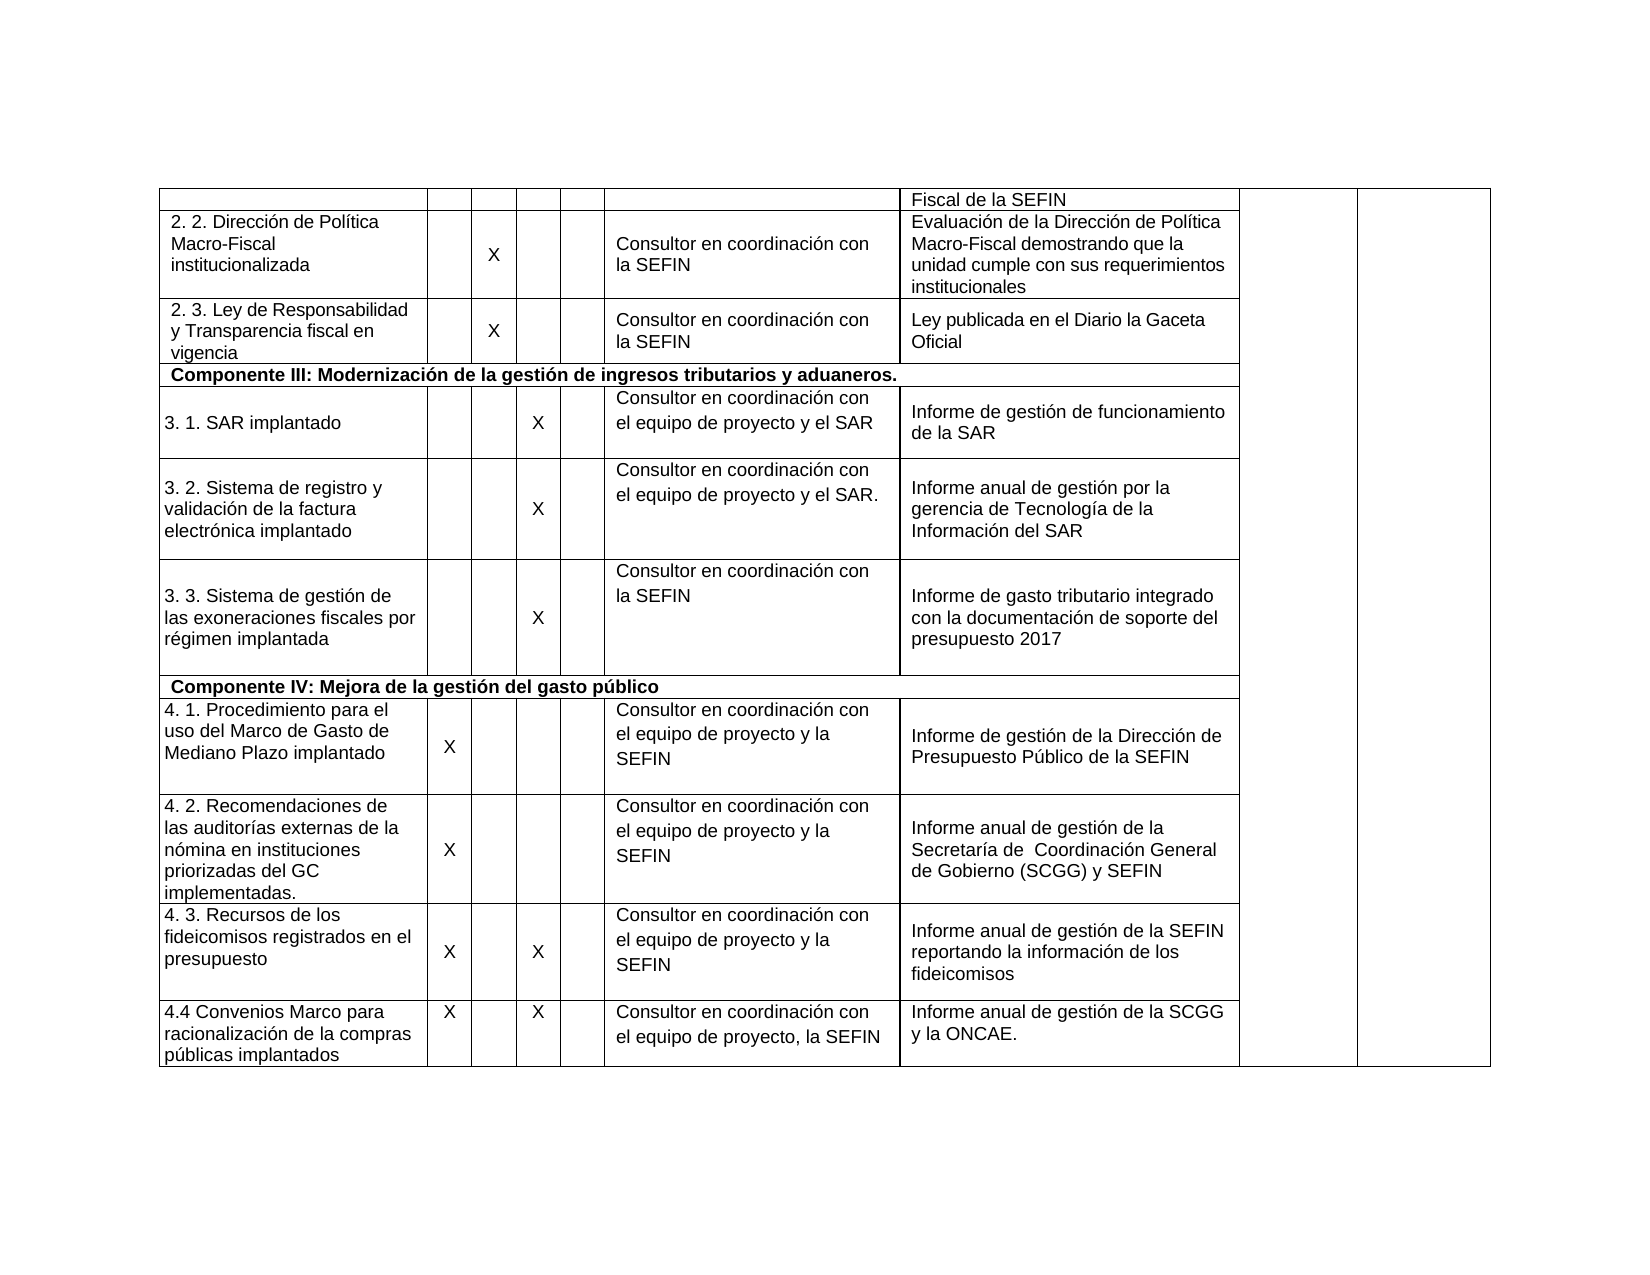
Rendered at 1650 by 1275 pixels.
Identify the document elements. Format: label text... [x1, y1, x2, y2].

table_cell [472, 795, 516, 903]
table_cell Informe de gestión de la Dirección de Presupuesto Público de la SEFIN [901, 699, 1239, 794]
table_cell [561, 795, 604, 903]
table_cell X [517, 1001, 560, 1066]
table_cell Evaluación de la Dirección de Política Macro-Fiscal demostrando que la unidad cumple con sus requerimientos institucionales [901, 211, 1239, 297]
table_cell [901, 1001, 1239, 1066]
table_cell 2. 2. Dirección de Política Macro-Fiscal institucionalizada [160, 211, 427, 297]
table_cell Consultor en coordinación con el equipo de proyecto y la SEFIN [605, 699, 899, 794]
table_cell [428, 299, 471, 363]
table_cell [160, 1001, 427, 1066]
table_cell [901, 189, 1239, 210]
table_cell Consultor en coordinación con el equipo de proyecto y la SEFIN [605, 795, 899, 903]
table_cell [561, 1001, 604, 1066]
table_cell Componente IV: Mejora de la gestión del gasto público [160, 676, 1239, 697]
table_cell Informe anual de gestión por la gerencia de Tecnología de la Información del SAR [901, 459, 1239, 559]
table_cell Consultor en coordinación con el equipo de proyecto y la SEFIN [605, 904, 899, 1000]
table_cell [472, 560, 516, 675]
table_cell X [517, 459, 560, 559]
table_cell [561, 904, 604, 1000]
table_cell X [428, 795, 471, 903]
table_cell [561, 387, 604, 458]
table_cell [472, 1001, 516, 1066]
table_cell [561, 560, 604, 675]
table_cell [472, 699, 516, 794]
table_cell 3. 3. Sistema de gestión de las exoneraciones fiscales por régimen implantada [160, 560, 427, 675]
table_cell X [428, 189, 471, 210]
table_cell X [517, 387, 560, 458]
table_cell X [472, 211, 516, 297]
table_cell [428, 211, 471, 297]
table_cell [561, 699, 604, 794]
table_cell [472, 387, 516, 458]
table_cell Informe de gestión de funcionamiento de la SAR [901, 387, 1239, 458]
table_cell [472, 904, 516, 1000]
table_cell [605, 189, 899, 210]
table_cell [428, 560, 471, 675]
table_cell Informe anual de gestión de la SEFIN reportando la información de los fideicomisos [901, 904, 1239, 1000]
table_cell [517, 699, 560, 794]
table_cell Consultor en coordinación con la SEFIN [605, 299, 899, 363]
table_cell [561, 299, 604, 363]
table_cell X [428, 1001, 471, 1066]
table_cell Consultor en coordinación con la SEFIN [605, 560, 899, 675]
table_cell X [472, 299, 516, 363]
table_cell [561, 189, 604, 210]
table_cell [428, 459, 471, 559]
table_cell [517, 299, 560, 363]
table_cell X [517, 560, 560, 675]
table_cell 3. 2. Sistema de registro y validación de la factura electrónica implantado [160, 459, 427, 559]
table_cell Consultor en coordinación con el equipo de proyecto y el SAR [605, 387, 899, 458]
table_cell Componente III: Modernización de la gestión de ingresos tributarios y aduaneros. [160, 364, 1239, 386]
table_cell Consultor en coordinación con la SEFIN [605, 211, 899, 297]
table_cell [561, 459, 604, 559]
table_cell [561, 211, 604, 297]
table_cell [160, 189, 427, 210]
table_cell X [517, 904, 560, 1000]
table_cell Consultor en coordinación con el equipo de proyecto y el SAR. [605, 459, 899, 559]
table_cell 2. 3. Ley de Responsabilidad y Transparencia fiscal en vigencia [160, 299, 427, 363]
table_cell [517, 211, 560, 297]
table_cell X [428, 699, 471, 794]
table_cell [472, 189, 516, 210]
table_cell Informe anual de gestión de la Secretaría de Coordinación General de Gobierno (SCGG) y SEFIN [901, 795, 1239, 903]
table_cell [605, 1001, 899, 1066]
table_cell [472, 459, 516, 559]
table_cell [517, 189, 560, 210]
table_cell 4. 2. Recomendaciones de las auditorías externas de la nómina en instituciones priorizadas del GC implementadas. [160, 795, 427, 903]
table_cell 3. 1. SAR implantado [160, 387, 427, 458]
table_cell Ley publicada en el Diario la Gaceta Oficial [901, 299, 1239, 363]
table_cell [517, 795, 560, 903]
table_cell [428, 387, 471, 458]
table_cell 4. 1. Procedimiento para el uso del Marco de Gasto de Mediano Plazo implantado [160, 699, 427, 794]
table_cell 4. 3. Recursos de los fideicomisos registrados en el presupuesto [160, 904, 427, 1000]
table_cell Informe de gasto tributario integrado con la documentación de soporte del presupuesto 2017 [901, 560, 1239, 675]
table_cell X [428, 904, 471, 1000]
